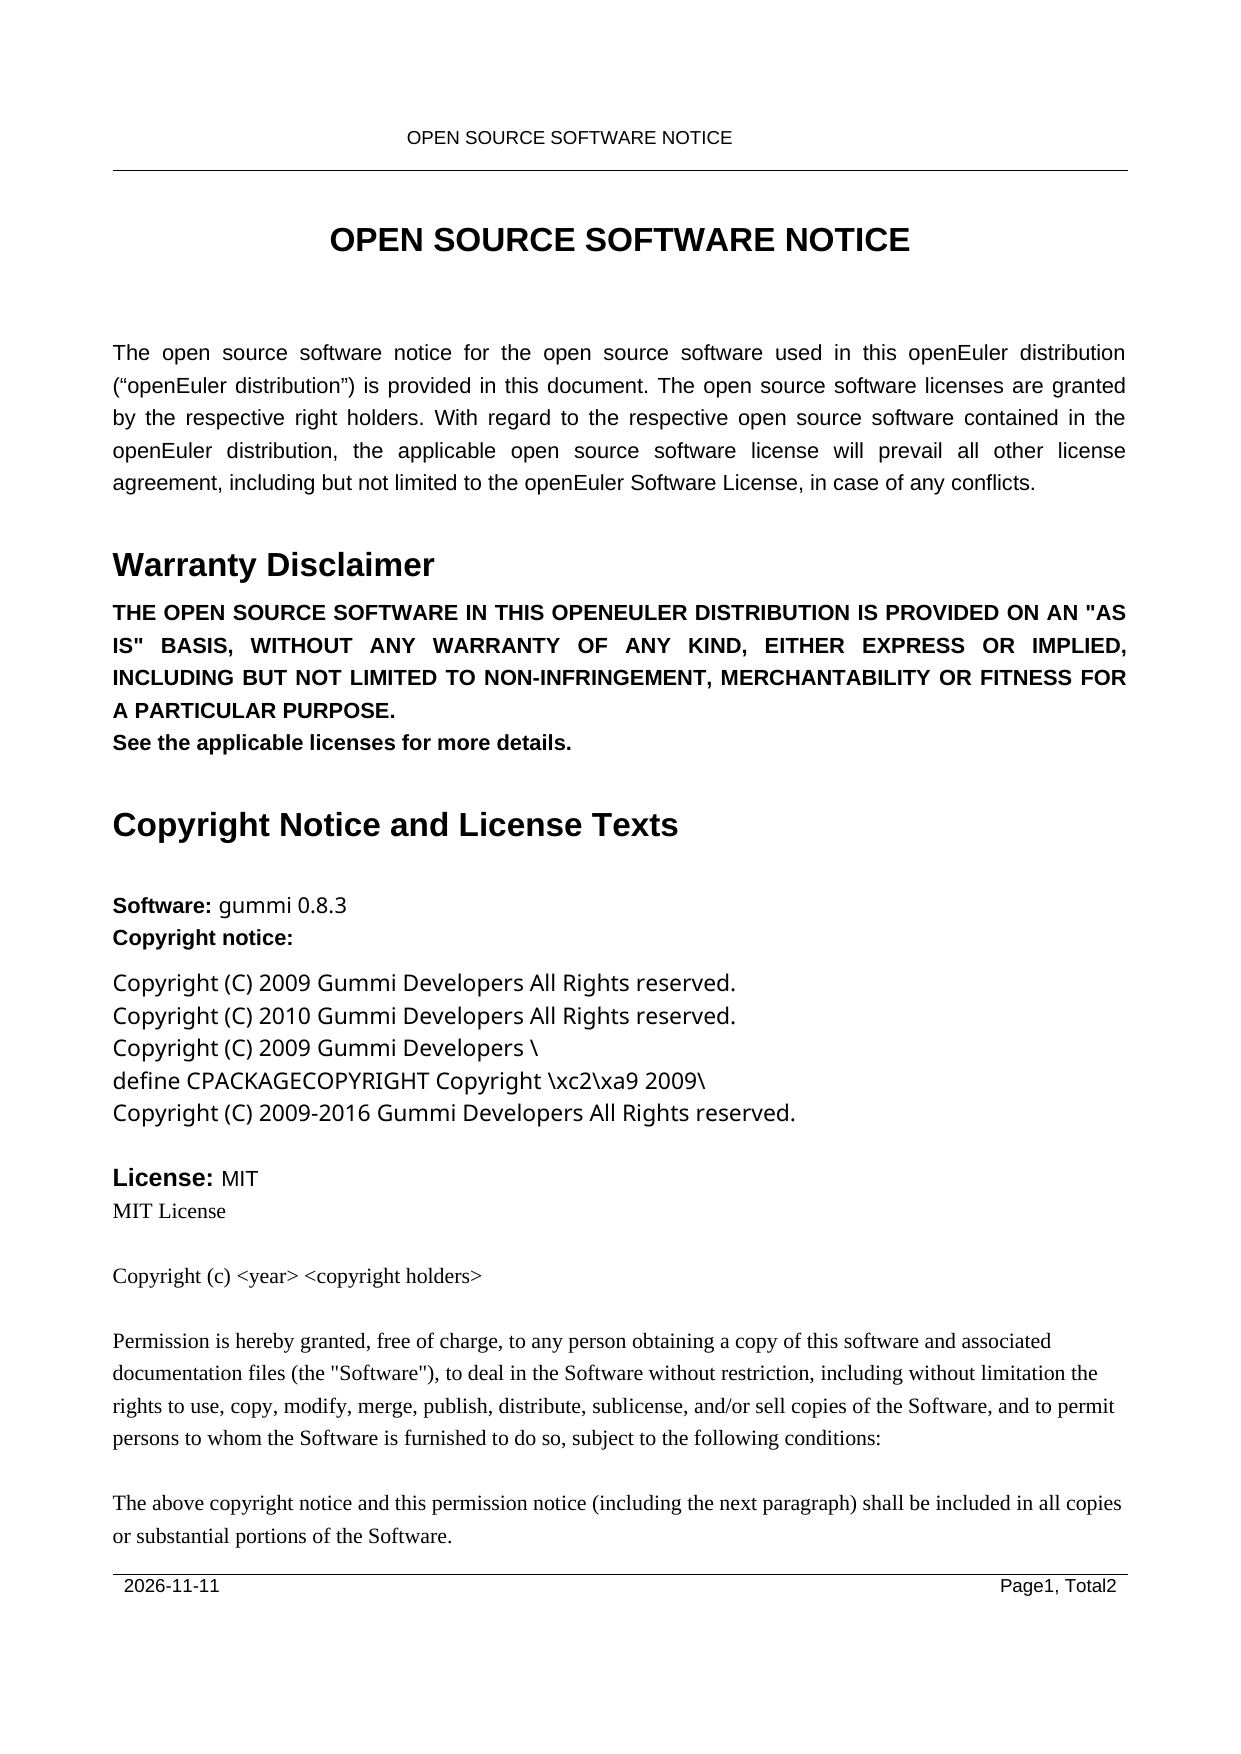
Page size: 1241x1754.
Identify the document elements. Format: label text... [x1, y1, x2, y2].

title Software: gummi 0.8.3 [112, 889, 1128, 921]
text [112, 1194, 1128, 1551]
text Copyright Notice and License Texts [112, 791, 1128, 856]
text THE OPEN SOURCE SOFTWARE IN THIS OPENEULER DISTRIBUTION IS PROVIDED ON AN "AS IS" BASIS, WITHOUT ANY WARRANTY OF ANY KIND, EITHER EXPRESS OR IMPLIED, INCLUDING BUT NOT LIMITED TO NON-INFRINGEMENT, MERCHANTABILITY OR FITNESS FOR A PARTICULAR PURPOSE. See the applicable licenses for more details. [112, 596, 1128, 759]
text License: MIT [112, 1161, 1128, 1194]
text The open source software notice for the open source software used in this openEuler distribution (“openEuler distribution”) is provided in this document. The open source software licenses are granted by the respective right holders. With regard to the respective open source software contained in the openEuler distribution, the applicable open source software license will prevail all other license agreement, including but not limited to the openEuler Software License, in case of any conflicts. [112, 336, 1128, 499]
text Copyright (C) 2009 Gummi Developers All Rights reserved. Copyright (C) 2010 Gummi Developers All Rights reserved. Copyright (C) 2009 Gummi Developers \ define CPACKAGECOPYRIGHT Copyright \xc2\xa9 2009\ Copyright (C) 2009-2016 Gummi Developers All Rights reserved. [112, 966, 1128, 1161]
text Warranty Disclaimer [112, 531, 1128, 596]
text Copyright notice: [112, 921, 1128, 954]
text OPEN SOURCE SOFTWARE NOTICE [112, 206, 1128, 271]
